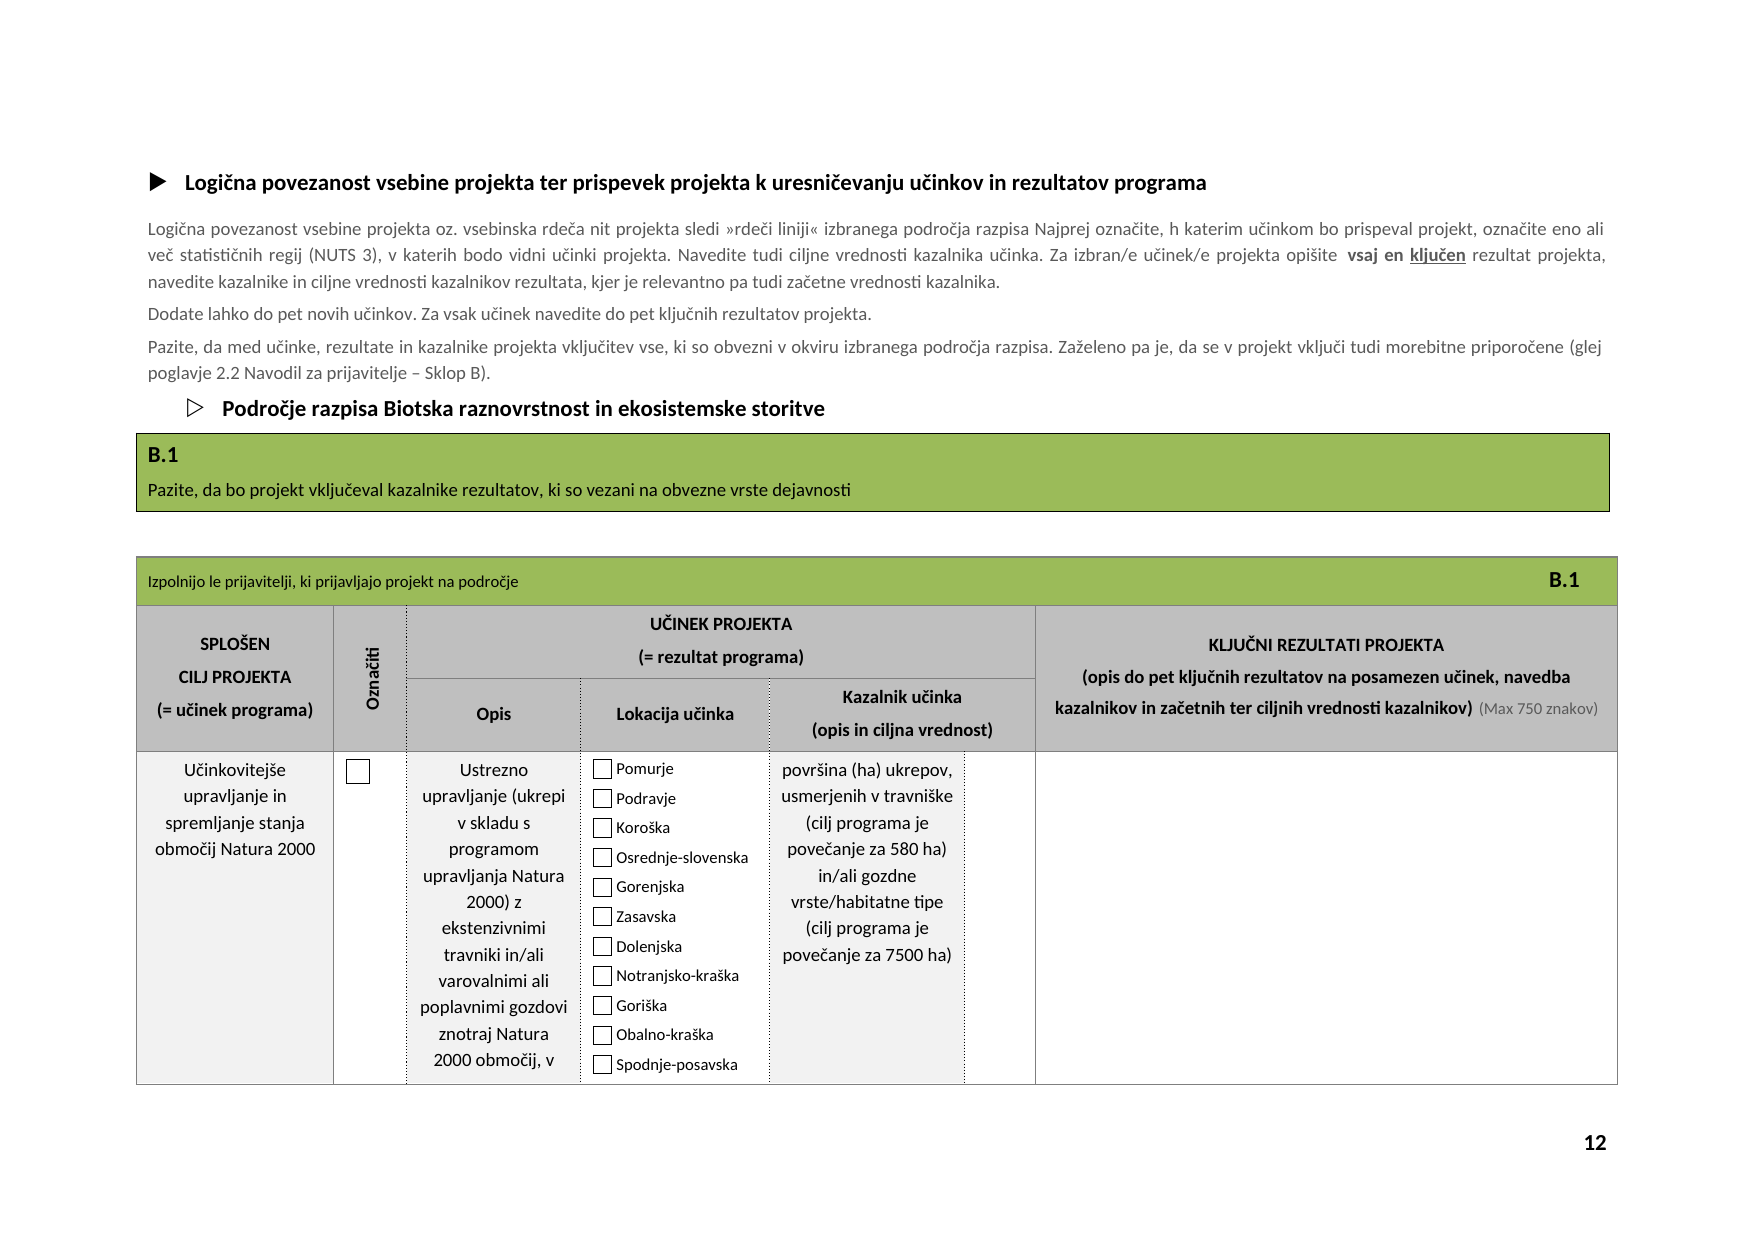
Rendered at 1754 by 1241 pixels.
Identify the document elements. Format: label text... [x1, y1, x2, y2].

table_cell Lokacija učinka [581, 679, 769, 751]
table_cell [770, 752, 965, 1083]
table_cell Kazalnik učinka (opis in ciljna vrednost) [770, 679, 1035, 751]
text Dodate lahko do pet novih učinkov. Za vsak učinek navedite do pet ključnih rezultatov projekta. [148, 303, 1606, 326]
text Področje razpisa Biotska raznovrstnost in ekosistemske storitve [185, 394, 1606, 422]
table_cell UČINEK PROJEKTA (= rezultat programa) [407, 606, 1035, 678]
table_header Izpolnijo le prijavitelji, ki prijavljajo projekt na področje B.1 [137, 558, 1617, 605]
title Logična povezanost vsebine projekta oz. vsebinska rdeča nit projekta sledi »rdeči liniji« izbranega področja razpisa Najprej označite, h katerim učinkom bo prispeval projekt, označite eno ali več statističnih regij (NUTS 3), v katerih bodo vidni učinki projekta. Navedite tudi ciljne vrednosti kazalnika učinka. Za izbran/e učinek/e projekta opišite vsaj en ključen rezultat projekta, navedite kazalnike in ciljne vrednosti kazalnikov rezultata, kjer je relevantno pa tudi začetne vrednosti kazalnika. [148, 217, 1606, 293]
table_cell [407, 752, 581, 1083]
subtitle Logična povezanost vsebine projekta ter prispevek projekta k uresničevanju učinkov in rezultatov programa [148, 168, 1606, 196]
table_cell [1036, 752, 1617, 1083]
table_cell [965, 752, 1035, 1083]
table_cell Označiti [334, 606, 407, 751]
title Pazite, da med učinke, rezultate in kazalnike projekta vključitev vse, ki so obvezni v okviru izbranega področja razpisa. Zaželeno pa je, da se v projekt vključi tudi morebitne priporočene (glej poglavje 2.2 Navodil za prijavitelje – Sklop B). [148, 335, 1606, 384]
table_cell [137, 752, 333, 1083]
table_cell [581, 752, 769, 1083]
table_cell SPLOŠEN CILJ PROJEKTA (= učinek programa) [137, 606, 333, 751]
table_cell Opis [407, 679, 581, 751]
table_cell [334, 752, 407, 1083]
table_cell KLJUČNI REZULTATI PROJEKTA (opis do pet ključnih rezultatov na posamezen učinek, navedba kazalnikov in začetnih ter ciljnih vrednosti kazalnikov) (Max 750 znakov) [1036, 606, 1617, 751]
table_header B.1 Pazite, da bo projekt vključeval kazalnike rezultatov, ki so vezani na obvezne vrste dejavnosti [137, 434, 1609, 511]
